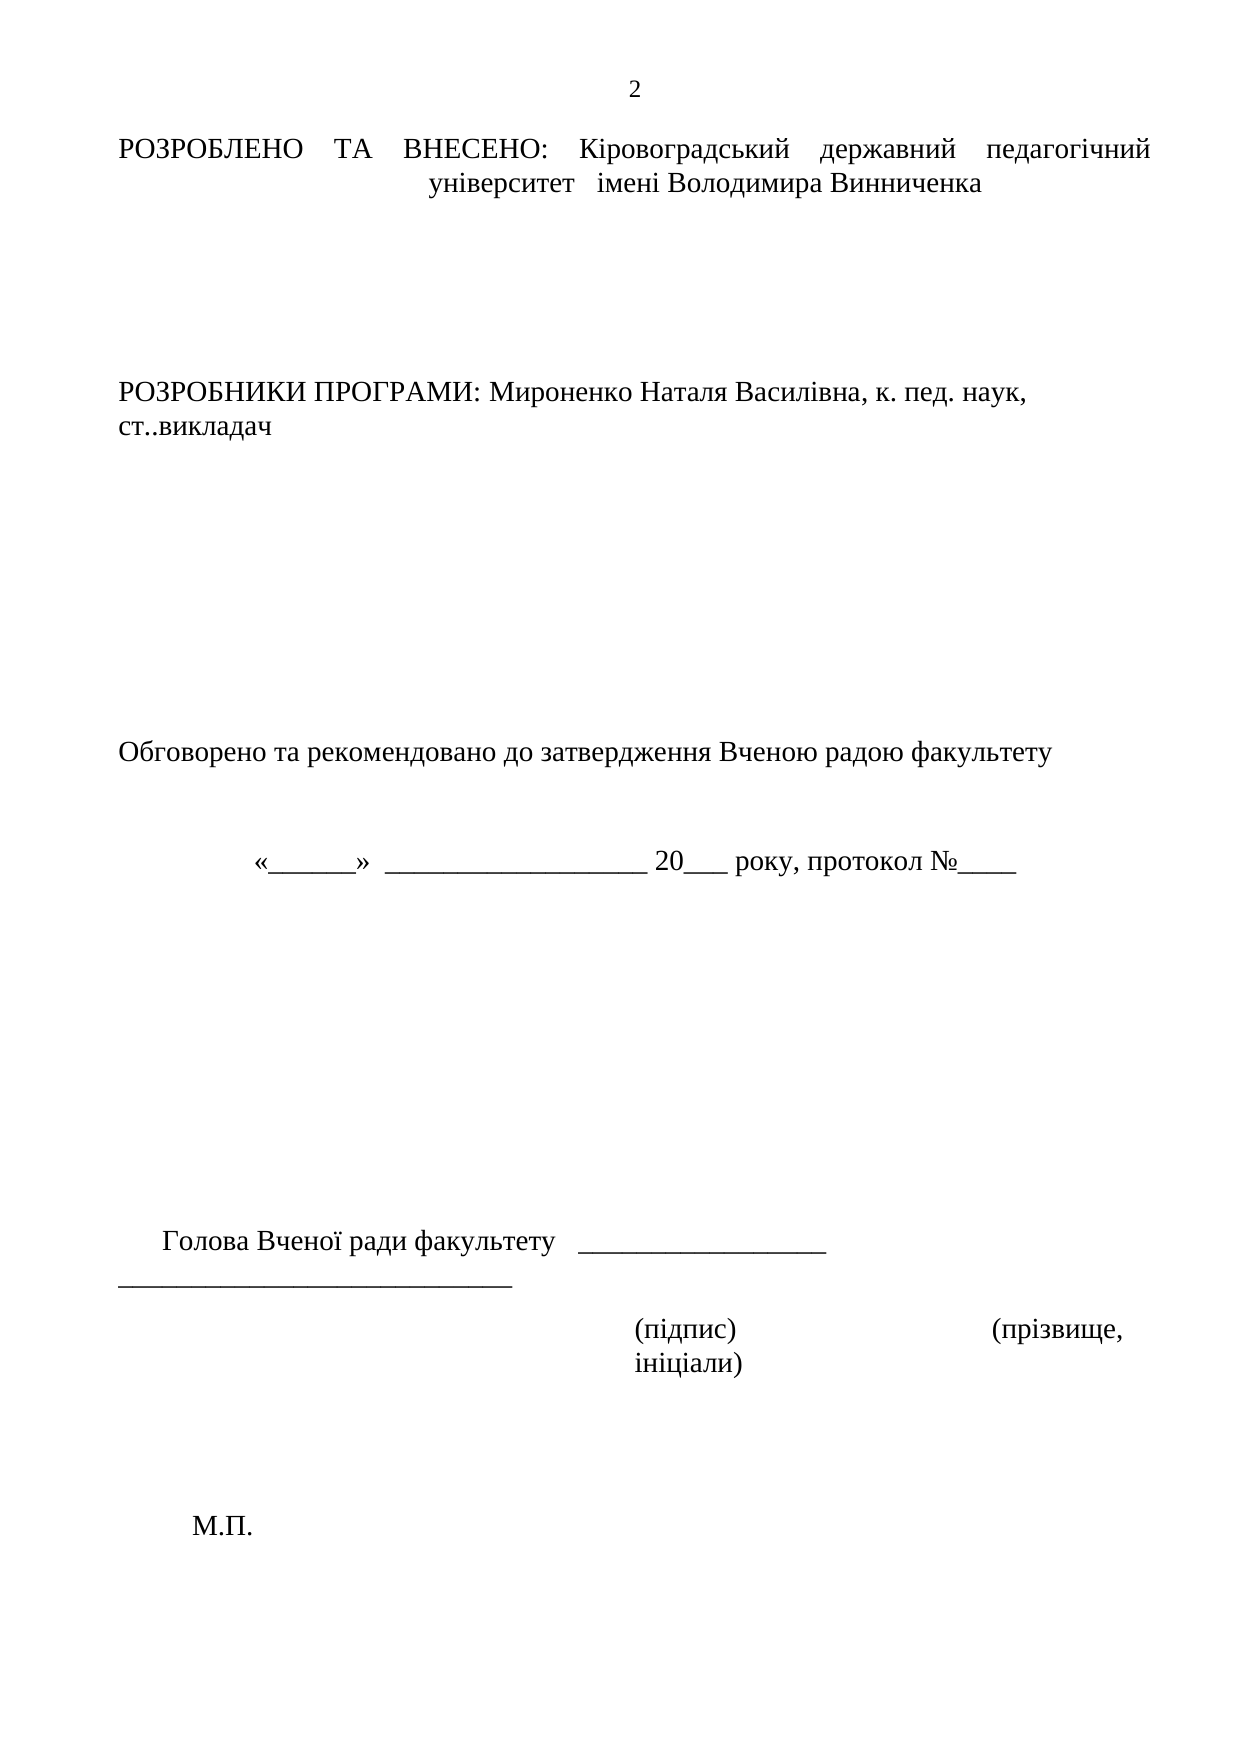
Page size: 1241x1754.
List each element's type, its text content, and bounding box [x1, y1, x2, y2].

text РОЗРОБЛЕНО ТА ВНЕСЕНО: Кіровоградський державний педагогічний університет імені Володимира Винниченка [118, 131, 1152, 198]
text М.П. [118, 1508, 1152, 1541]
text РОЗРОБНИКИ ПРОГРАМИ: Мироненко Наталя Василівна, к. пед. наук, ст..викладач [118, 374, 1152, 441]
text (підпис) (прізвище, ініціали) [634, 1311, 1152, 1378]
text «______» __________________ 20___ року, протокол №____ [118, 843, 1152, 876]
text Обговорено та рекомендовано до затвердження Вченою радою факультету [118, 734, 1152, 767]
text Голова Вченої ради факультету _________________ ___________________________ [118, 1223, 1152, 1290]
